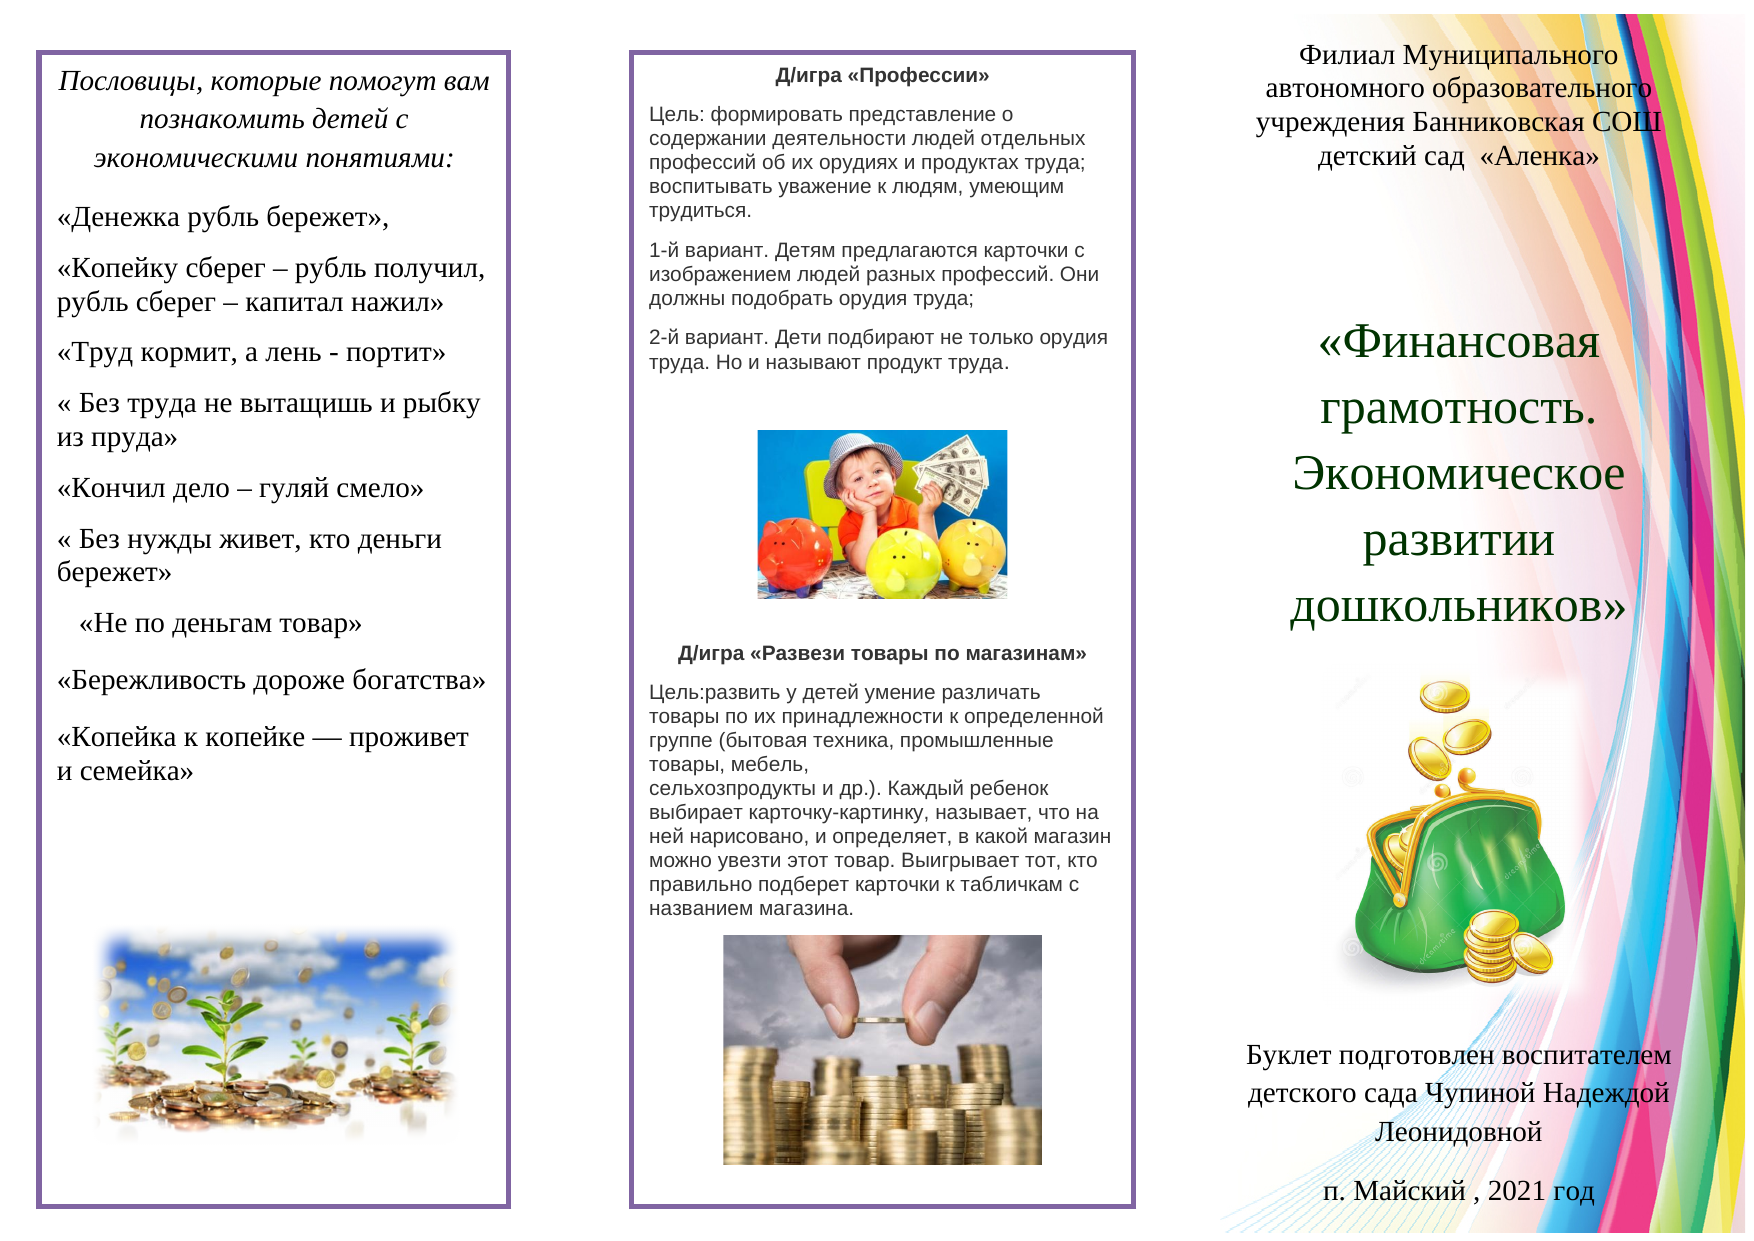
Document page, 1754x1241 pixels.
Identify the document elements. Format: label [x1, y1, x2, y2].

picture [757, 433, 1008, 599]
picture [757, 430, 764, 437]
picture [121, 953, 431, 1116]
picture [1220, 14, 1746, 1233]
picture [723, 935, 1042, 1165]
